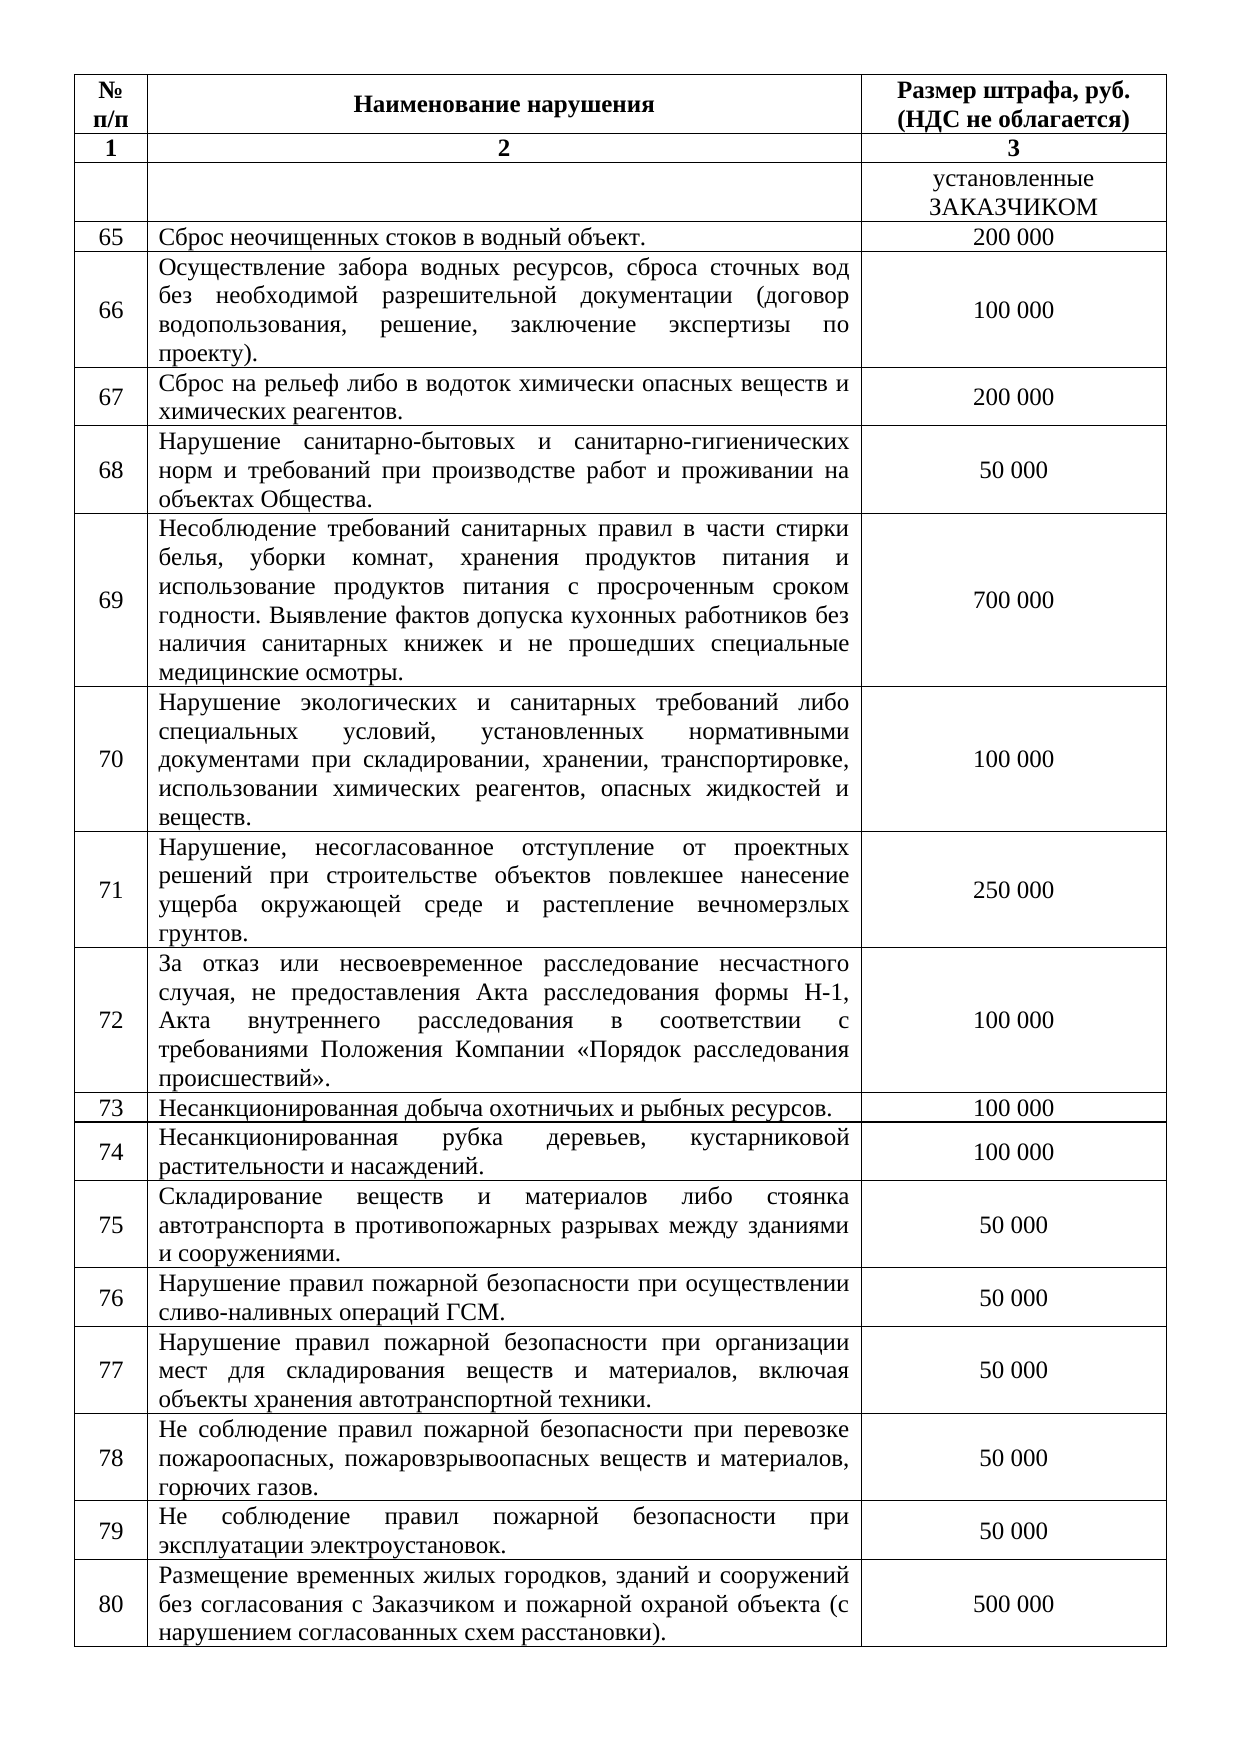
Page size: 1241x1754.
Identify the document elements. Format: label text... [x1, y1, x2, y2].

table_cell 50 000 [862, 1414, 1166, 1500]
table_cell За отказ или несвоевременное расследование несчастного случая, не предоставления Акта расследования формы Н-1, Акта внутреннего расследования в соответствии с требованиями Положения Компании «Порядок расследования происшествий». [148, 948, 861, 1092]
table_cell Несанкционированная рубка деревьев, кустарниковой растительности и насаждений. [148, 1123, 861, 1180]
table_cell 50 000 [862, 1327, 1166, 1413]
table_cell 79 [75, 1501, 147, 1559]
table_cell Несанкционированная добыча охотничьих и рыбных ресурсов. [148, 1093, 861, 1121]
table_cell Несоблюдение требований санитарных правил в части стирки белья, уборки комнат, хранения продуктов питания и использование продуктов питания с просроченным сроком годности. Выявление фактов допуска кухонных работников без наличия санитарных книжек и не прошедших специальные медицинские осмотры. [148, 514, 861, 686]
table_cell 65 [75, 222, 147, 251]
table_cell 100 000 [862, 1093, 1166, 1121]
table_cell 64 [75, 163, 147, 221]
table_cell Нарушение правил пожарной безопасности при организации мест для складирования веществ и материалов, включая объекты хранения автотранспортной техники. [148, 1327, 861, 1413]
table_cell 67 [75, 368, 147, 425]
table_cell 200 000 [862, 368, 1166, 425]
table_cell 1 [75, 134, 147, 162]
table_cell 75 [75, 1181, 147, 1267]
table_cell Осуществление забора водных ресурсов, сброса сточных вод без необходимой разрешительной документации (договор водопользования, решение, заключение экспертизы по проекту). [148, 252, 861, 367]
table_cell 500 000 [862, 1560, 1166, 1646]
table_cell 50 000 [862, 1268, 1166, 1326]
table_cell 50 000 [862, 1501, 1166, 1559]
table_cell Нарушение, несогласованное отступление от проектных решений при строительстве объектов повлекшее нанесение ущерба окружающей среде и растепление вечномерзлых грунтов. [148, 832, 861, 947]
table_cell 50 000 [862, 1181, 1166, 1267]
table_cell 71 [75, 832, 147, 947]
table_cell 100 000 [862, 1123, 1166, 1180]
table_cell Складирование веществ и материалов либо стоянка автотранспорта в противопожарных разрывах между зданиями и сооружениями. [148, 1181, 861, 1267]
table_cell 100 000 [862, 252, 1166, 367]
table_cell Сброс на рельеф либо в водоток химически опасных веществ и химических реагентов. [148, 368, 861, 425]
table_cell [148, 163, 861, 221]
table_cell Размещение временных жилых городков, зданий и сооружений без согласования с Заказчиком и пожарной охраной объекта (с нарушением согласованных схем расстановки). [148, 1560, 861, 1646]
table_cell 700 000 [862, 514, 1166, 686]
table_cell 77 [75, 1327, 147, 1413]
table_cell 100 000 [862, 687, 1166, 831]
table_cell 50 000 [862, 426, 1166, 512]
table_cell 76 [75, 1268, 147, 1326]
table_cell Не соблюдение правил пожарной безопасности при перевозке пожароопасных, пожаровзрывоопасных веществ и материалов, горючих газов. [148, 1414, 861, 1500]
table_header № п/п [75, 75, 147, 132]
table_cell Нарушение экологических и санитарных требований либо специальных условий, установленных нормативными документами при складировании, хранении, транспортировке, использовании химических реагентов, опасных жидкостей и веществ. [148, 687, 861, 831]
table_cell 74 [75, 1123, 147, 1180]
table_header Размер штрафа, руб. (НДС не облагается) [862, 75, 1166, 132]
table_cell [862, 163, 1166, 221]
table_cell 80 [75, 1560, 147, 1646]
table_cell Нарушение правил пожарной безопасности при осуществлении сливо-наливных операций ГСМ. [148, 1268, 861, 1326]
table_cell 73 [75, 1093, 147, 1121]
table_cell 66 [75, 252, 147, 367]
table_cell 100 000 [862, 948, 1166, 1092]
table_cell Нарушение санитарно-бытовых и санитарно-гигиенических норм и требований при производстве работ и проживании на объектах Общества. [148, 426, 861, 512]
table_cell 2 [148, 134, 861, 162]
table_cell 72 [75, 948, 147, 1092]
table_cell Не соблюдение правил пожарной безопасности при эксплуатации электроустановок. [148, 1501, 861, 1559]
table_cell 70 [75, 687, 147, 831]
table_cell 69 [75, 514, 147, 686]
table_cell 200 000 [862, 222, 1166, 251]
table_cell 68 [75, 426, 147, 512]
table_cell Сброс неочищенных стоков в водный объект. [148, 222, 861, 251]
table_cell 3 [862, 134, 1166, 162]
table_header Наименование нарушения [148, 75, 861, 132]
table_cell 78 [75, 1414, 147, 1500]
table_cell 250 000 [862, 832, 1166, 947]
